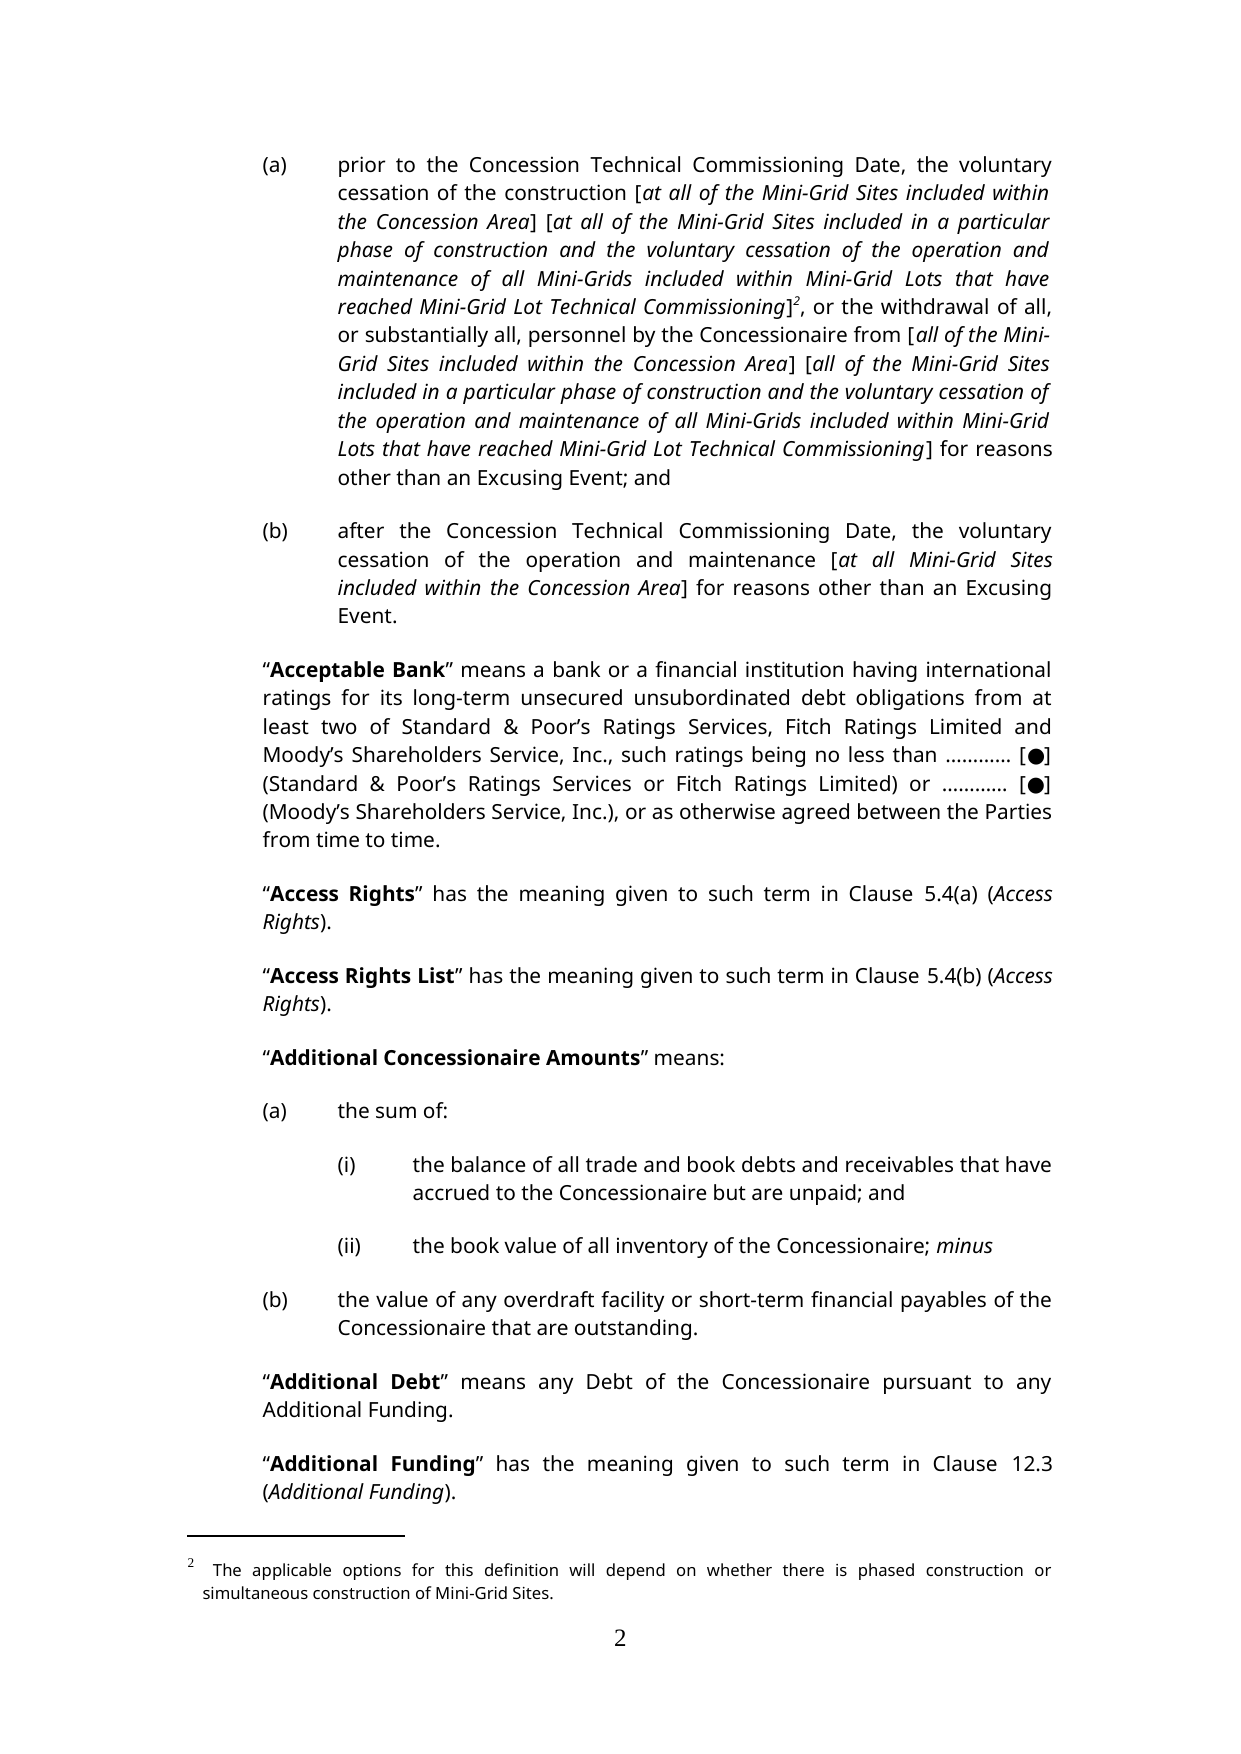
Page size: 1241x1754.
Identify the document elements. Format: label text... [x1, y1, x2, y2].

text “Access Rights List” has the meaning given to such term in Clause 5.4(b) (Access Rights). [262, 961, 1053, 1018]
text the sum of: [262, 1096, 1053, 1125]
text “Acceptable Bank” means a bank or a financial institution having international ratings for its long-term unsecured unsubordinated debt obligations from at least two of Standard & Poor’s Ratings Services, Fitch Ratings Limited and Moody’s Shareholders Service, Inc., such ratings being no less than ………… [●] (Standard & Poor’s Ratings Services or Fitch Ratings Limited) or ………… [●] (Moody’s Shareholders Service, Inc.), or as otherwise agreed between the Parties from time to time. [262, 655, 1053, 854]
text the book value of all inventory of the Concessionaire; minus [337, 1232, 1053, 1260]
text the value of any overdraft facility or short-term financial payables of the Concessionaire that are outstanding. [262, 1285, 1053, 1342]
text “Additional Funding” has the meaning given to such term in Clause 12.3 (Additional Funding). [262, 1449, 1053, 1506]
text the balance of all trade and book debts and receivables that have accrued to the Concessionaire but are unpaid; and [337, 1150, 1053, 1207]
text prior to the Concession Technical Commissioning Date, the voluntary cessation of the construction [at all of the Mini-Grid Sites included within the Concession Area] [at all of the Mini-Grid Sites included in a particular phase of construction and the voluntary cessation of the operation and maintenance of all Mini-Grids included within Mini-Grid Lots that have reached Mini-Grid Lot Technical Commissioning], or the withdrawal of all, or substantially all, personnel by the Concessionaire from [all of the Mini-Grid Sites included within the Concession Area] [all of the Mini-Grid Sites included in a particular phase of construction and the voluntary cessation of the operation and maintenance of all Mini-Grids included within Mini-Grid Lots that have reached Mini-Grid Lot Technical Commissioning] for reasons other than an Excusing Event; and [262, 150, 1053, 491]
text “Additional Concessionaire Amounts” means: [262, 1043, 1053, 1071]
text “Access Rights” has the meaning given to such term in Clause 5.4(a) (Access Rights). [262, 879, 1053, 936]
list “Additional Debt” means any Debt of the Concessionaire pursuant to any Additional Funding. [262, 1367, 1053, 1424]
text after the Concession Technical Commissioning Date, the voluntary cessation of the operation and maintenance [at all Mini-Grid Sites included within the Concession Area] for reasons other than an Excusing Event. [262, 516, 1053, 630]
